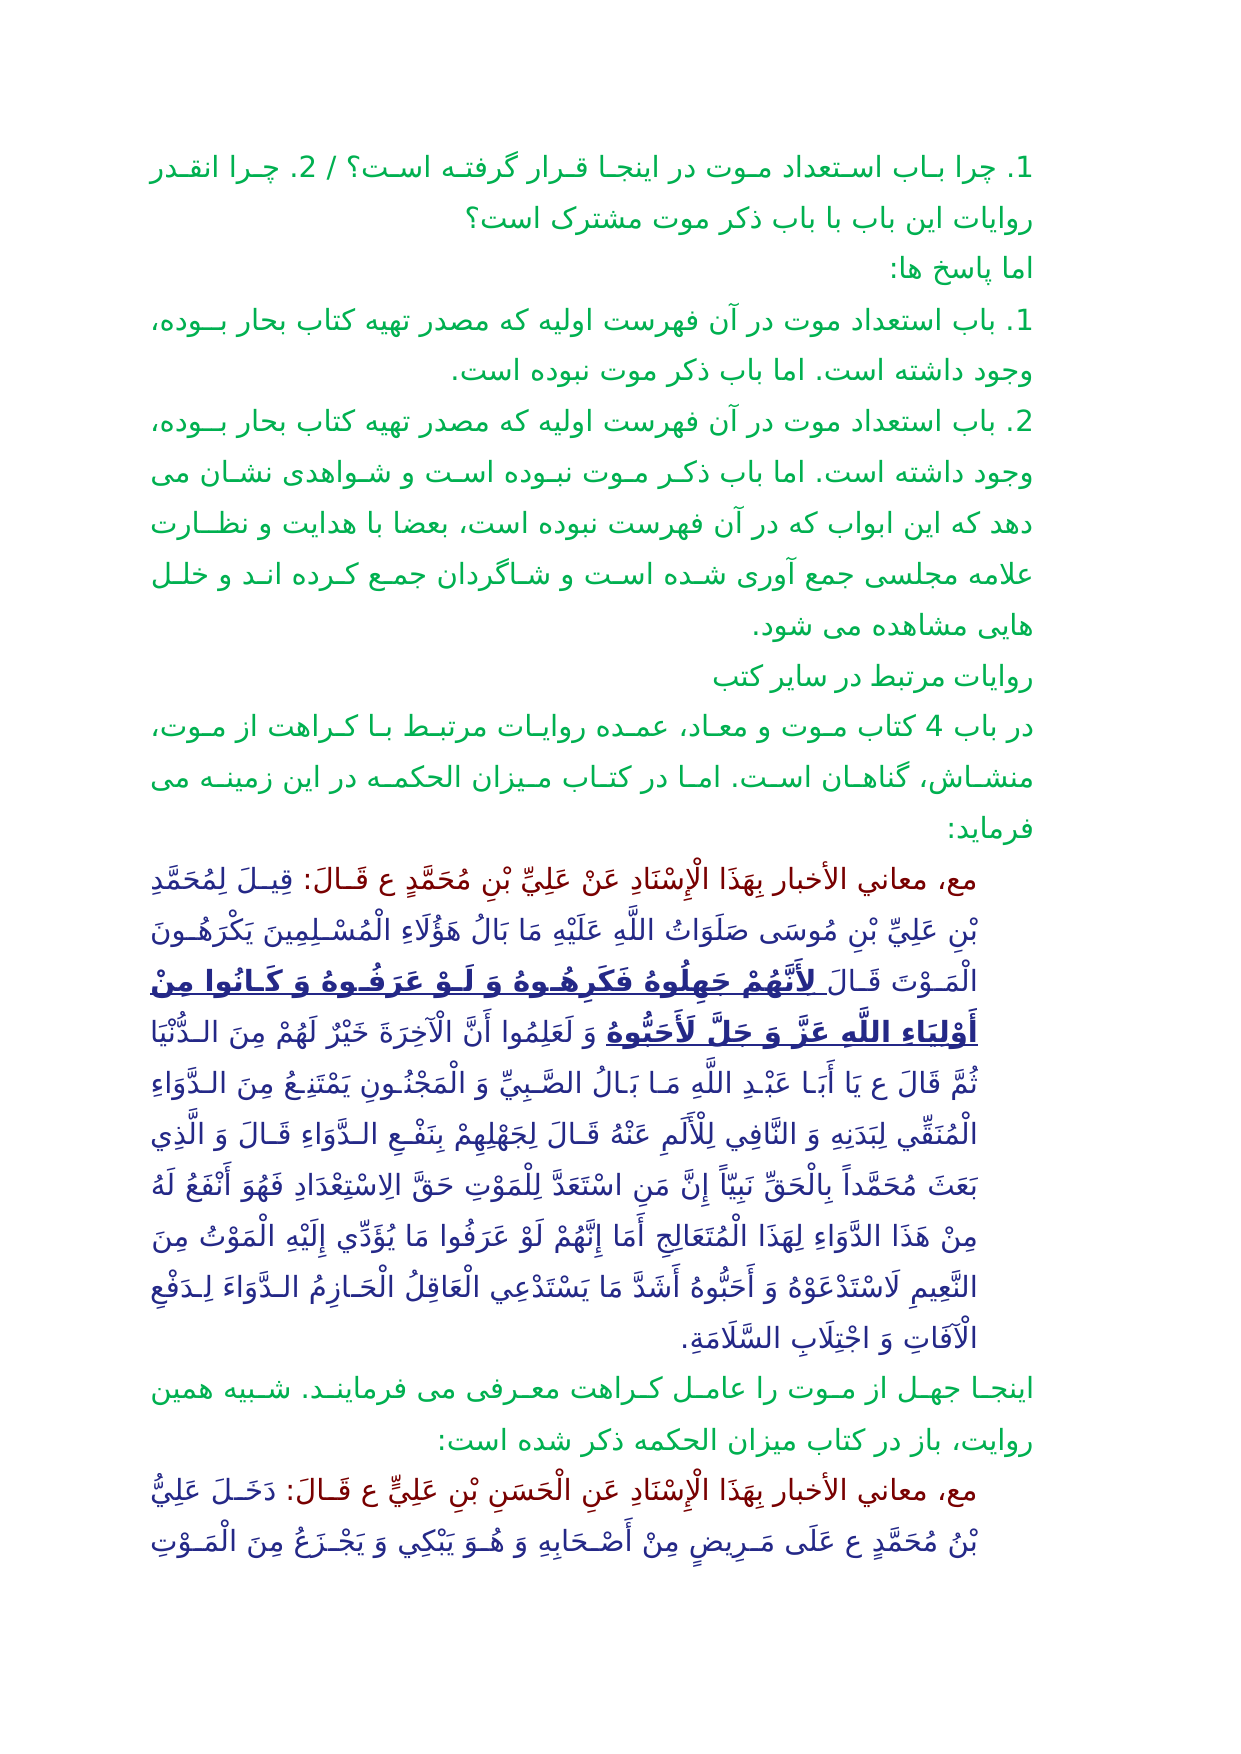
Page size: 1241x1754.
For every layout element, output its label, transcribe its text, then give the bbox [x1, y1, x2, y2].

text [150, 1474, 978, 1559]
text اینجا جهل از موت را عامل کراهت معرفی می فرمایند. شبیه همین روایت، باز در کتاب میزان الحکمه ذکر شده است: [150, 1372, 1034, 1457]
text روایات مرتبط در سایر کتب [150, 659, 1034, 693]
text 2. باب استعداد موت در آن فهرست اولیه که مصدر تهیه کتاب بحار بوده، وجود داشته است. اما باب ذکر موت نبوده است و شواهدی نشان می دهد که این ابواب که در آن فهرست نبوده است، بعضا با هدایت و نظارت علامه مجلسی جمع آوری شده است و شاگردان جمع کرده اند و خلل هایی مشاهده می شود. [150, 405, 1034, 642]
text در باب 4 کتاب موت و معاد، عمده روایات مرتبط با کراهت از موت، منشاش، گناهان است. اما در کتاب میزان الحکمه در این زمینه می فرماید: [150, 710, 1034, 846]
text 1. چرا باب استعداد موت در اینجا قرار گرفته است؟ / 2. چرا انقدر روایات این باب با باب ذکر موت مشترک است؟ [150, 150, 1034, 235]
text 1. باب استعداد موت در آن فهرست اولیه که مصدر تهیه کتاب بحار بوده، وجود داشته است. اما باب ذکر موت نبوده است. [150, 303, 1034, 388]
text مع، معاني الأخبار بِهَذَا الْإِسْنَادِ عَنْ عَلِيِّ بْنِ مُحَمَّدٍ ع قَالَ: قِيلَ لِمُحَمَّدِ بْنِ عَلِيِّ بْنِ مُوسَى صَلَوَاتُ اللَّهِ عَلَيْهِ مَا بَالُ هَؤُلَاءِ الْمُسْلِمِينَ يَكْرَهُونَ الْمَوْتَ قَالَ لِأَنَّهُمْ جَهِلُوهُ‏ فَكَرِهُوهُ‏ وَ لَوْ عَرَفُوهُ وَ كَانُوا مِنْ أَوْلِيَاءِ اللَّهِ عَزَّ وَ جَلَّ لَأَحَبُّوهُ وَ لَعَلِمُوا أَنَّ الْآخِرَةَ خَيْرٌ لَهُمْ مِنَ الدُّنْيَا ثُمَّ قَالَ ع يَا أَبَا عَبْدِ اللَّهِ مَا بَالُ الصَّبِيِّ وَ الْمَجْنُونِ يَمْتَنِعُ مِنَ الدَّوَاءِ الْمُنَقِّي لِبَدَنِهِ وَ النَّافِي لِلْأَلَمِ عَنْهُ قَالَ لِجَهْلِهِمْ بِنَفْعِ الدَّوَاءِ قَالَ وَ الَّذِي بَعَثَ مُحَمَّداً بِالْحَقِّ نَبِيّاً إِنَّ مَنِ اسْتَعَدَّ لِلْمَوْتِ حَقَّ الِاسْتِعْدَادِ فَهُوَ أَنْفَعُ لَهُ مِنْ هَذَا الدَّوَاءِ لِهَذَا الْمُتَعَالِجِ أَمَا إِنَّهُمْ لَوْ عَرَفُوا مَا يُؤَدِّي إِلَيْهِ الْمَوْتُ مِنَ النَّعِيمِ لَاسْتَدْعَوْهُ وَ أَحَبُّوهُ أَشَدَّ مَا يَسْتَدْعِي الْعَاقِلُ الْحَازِمُ الدَّوَاءَ لِدَفْعِ الْآفَاتِ وَ اجْتِلَابِ السَّلَامَةِ. [150, 862, 978, 1355]
text اما پاسخ ها: [150, 252, 1034, 286]
